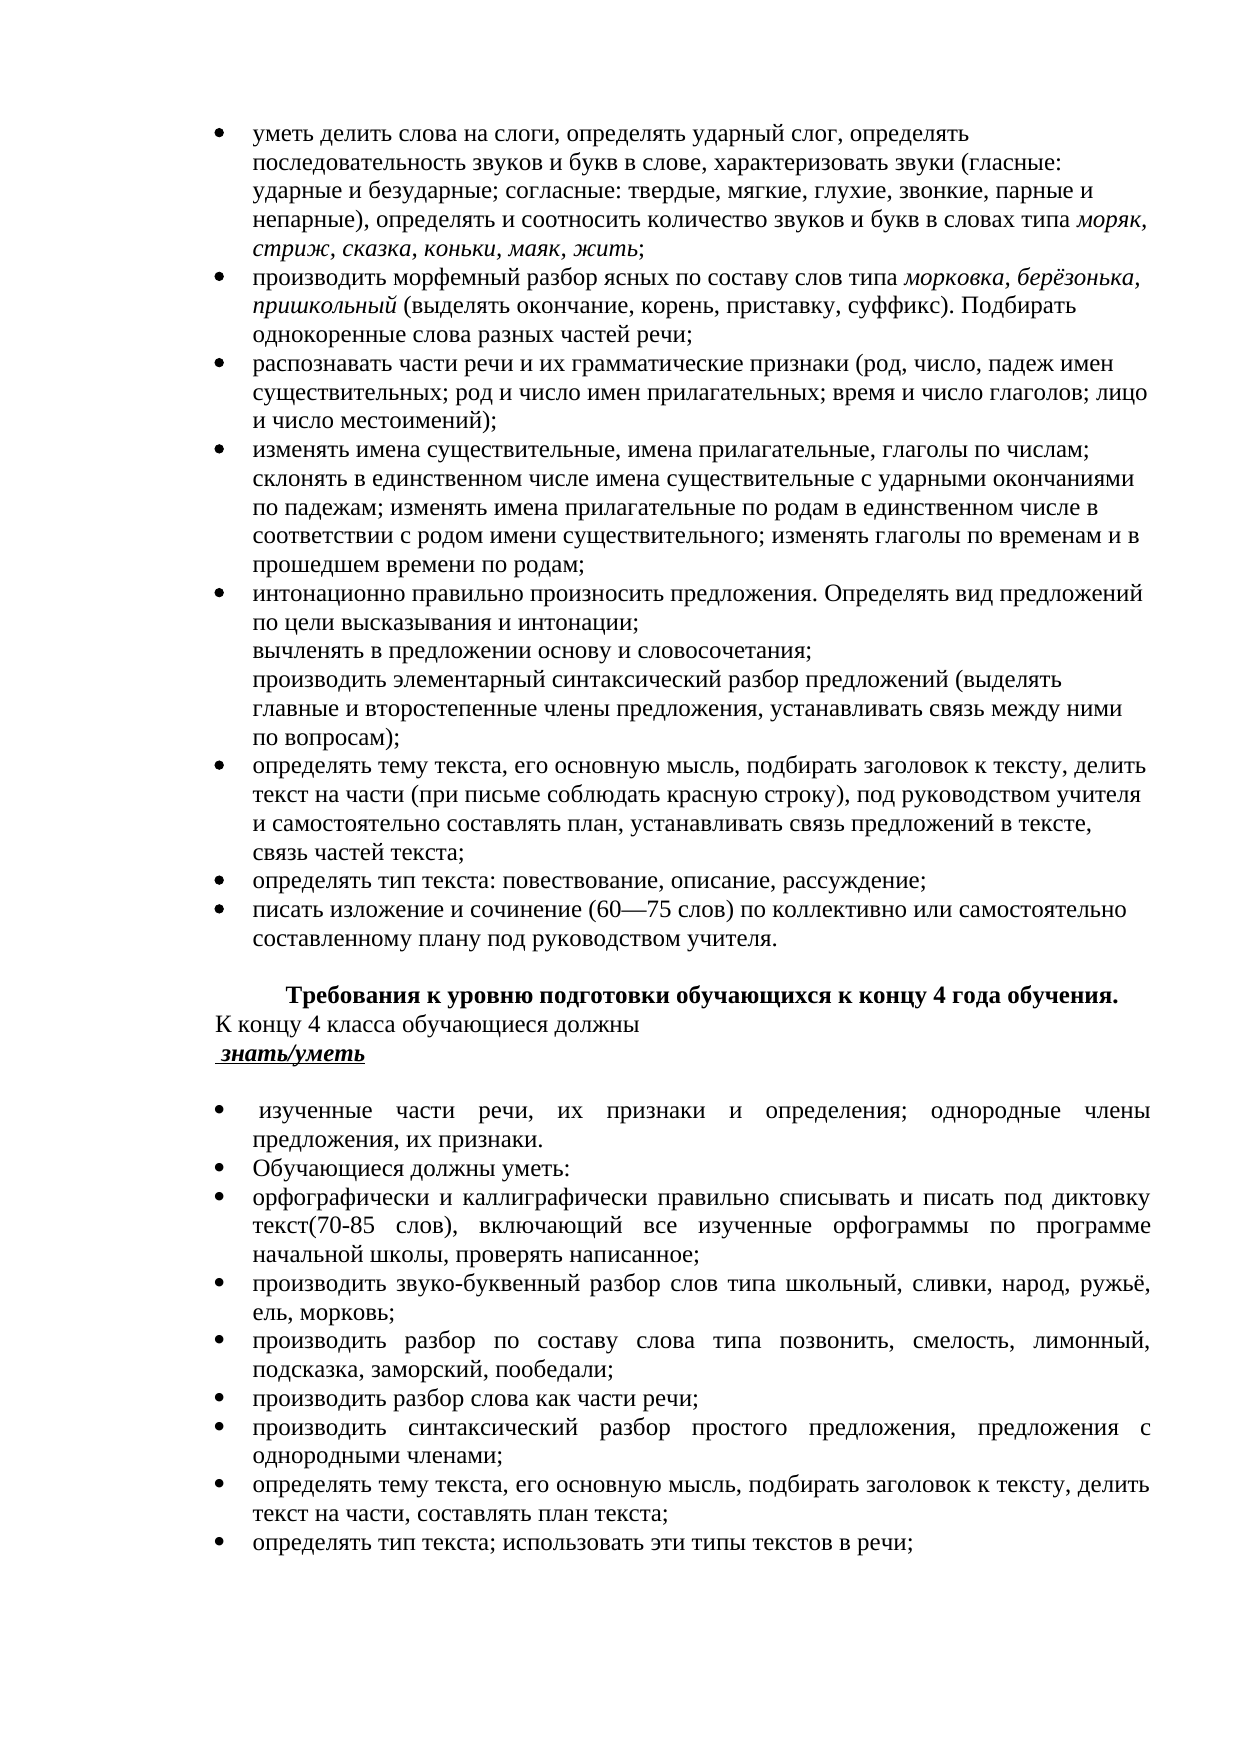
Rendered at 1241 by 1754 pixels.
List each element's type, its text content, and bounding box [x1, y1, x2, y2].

list Обучающиеся должны уметь: [215, 1153, 1152, 1182]
list изученные части речи, их признаки и определения; однородные члены предложения, их признаки. [215, 1096, 1152, 1153]
list производить морфемный разбор ясных по составу слов типа морковка, берёзонька, пришкольный (выделять окончание, корень, приставку, суффикс). Подбирать однокоренные слова разных частей речи; [215, 262, 1152, 348]
list определять тему текста, его основную мысль, подбирать заголовок к тексту, делить текст на части (при письме соблюдать красную строку), под руководством учителя и самостоятельно составлять план, устанавливать связь предложений в тексте, связь частей текста; [215, 751, 1152, 866]
text К концу 4 класса обучающиеся должны [177, 1009, 1152, 1038]
list интонационно правильно произносить предложения. Определять вид предложений по цели высказывания и интонации; вычленять в предложении основу и словосочетания; производить элементарный синтаксический разбор предложений (выделять главные и второстепенные члены предложения, устанавливать связь между ними по вопросам); [215, 578, 1152, 751]
list изменять имена существительные, имена прилагательные, глаголы по числам; склонять в единственном числе имена существительные с ударными окончаниями по падежам; изменять имена прилагательные по родам в единственном числе в соответствии с родом имени существительного; изменять глаголы по временам и в прошедшем времени по родам; [215, 434, 1152, 578]
list орфографически и каллиграфически правильно списывать и писать под диктовку текст(70-85 слов), включающий все изученные орфограммы по программе начальной школы, проверять написанное; [215, 1182, 1152, 1268]
list производить разбор по составу слова типа позвонить, смелость, лимонный, подсказка, заморский, пообедали; [215, 1326, 1152, 1383]
text Требования к уровню подготовки обучающихся к концу 4 года обучения. [252, 981, 1152, 1009]
list определять тип текста: повествование, описание, рассуждение; [215, 866, 1152, 894]
list определять тип текста; использовать эти типы текстов в речи; [215, 1527, 1152, 1556]
list определять тему текста, его основную мысль, подбирать заголовок к тексту, делить текст на части, составлять план текста; [215, 1469, 1152, 1527]
list производить разбор слова как части речи; [215, 1383, 1152, 1412]
text знать/уметь [177, 1038, 1152, 1067]
list писать изложение и сочинение (60—75 слов) по коллективно или самостоятельно составленному плану под руководством учителя. [215, 894, 1152, 952]
list производить звуко-буквенный разбор слов типа школьный, сливки, народ, ружьё, ель, морковь; [215, 1268, 1152, 1326]
list производить синтаксический разбор простого предложения, предложения с однородными членами; [215, 1412, 1152, 1469]
list уметь делить слова на слоги, определять ударный слог, определять последовательность звуков и букв в слове, характеризовать звуки (гласные: ударные и безударные; согласные: твердые, мягкие, глухие, звонкие, парные и непарные), определять и соотносить количество звуков и букв в словах типа моряк, стриж, сказка, коньки, маяк, жить; [215, 118, 1152, 262]
list распознавать части речи и их грамматические признаки (род, число, падеж имен существительных; род и число имен прилагательных; время и число глаголов; лицо и число местоимений); [215, 348, 1152, 434]
